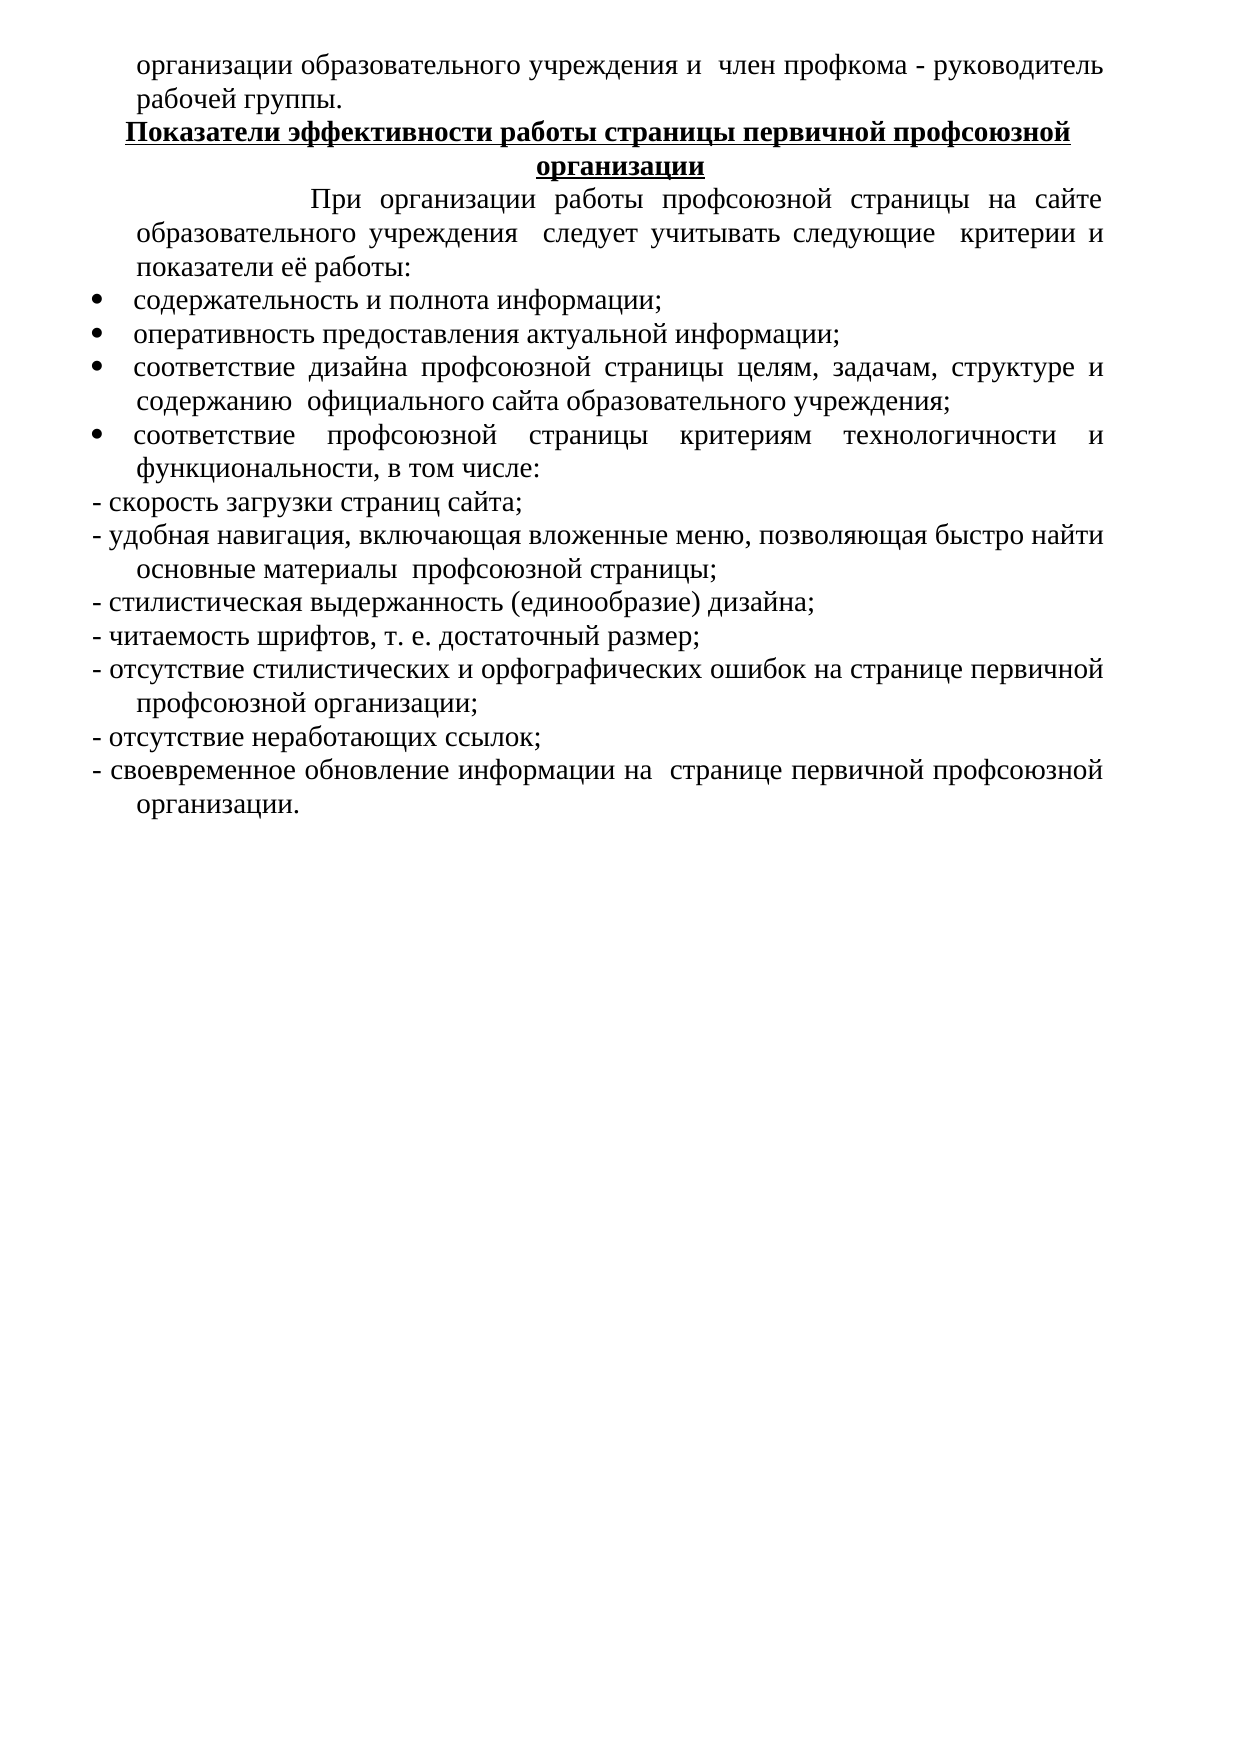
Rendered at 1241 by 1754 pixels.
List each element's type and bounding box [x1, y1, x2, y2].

table_cell [89, 44, 1137, 822]
